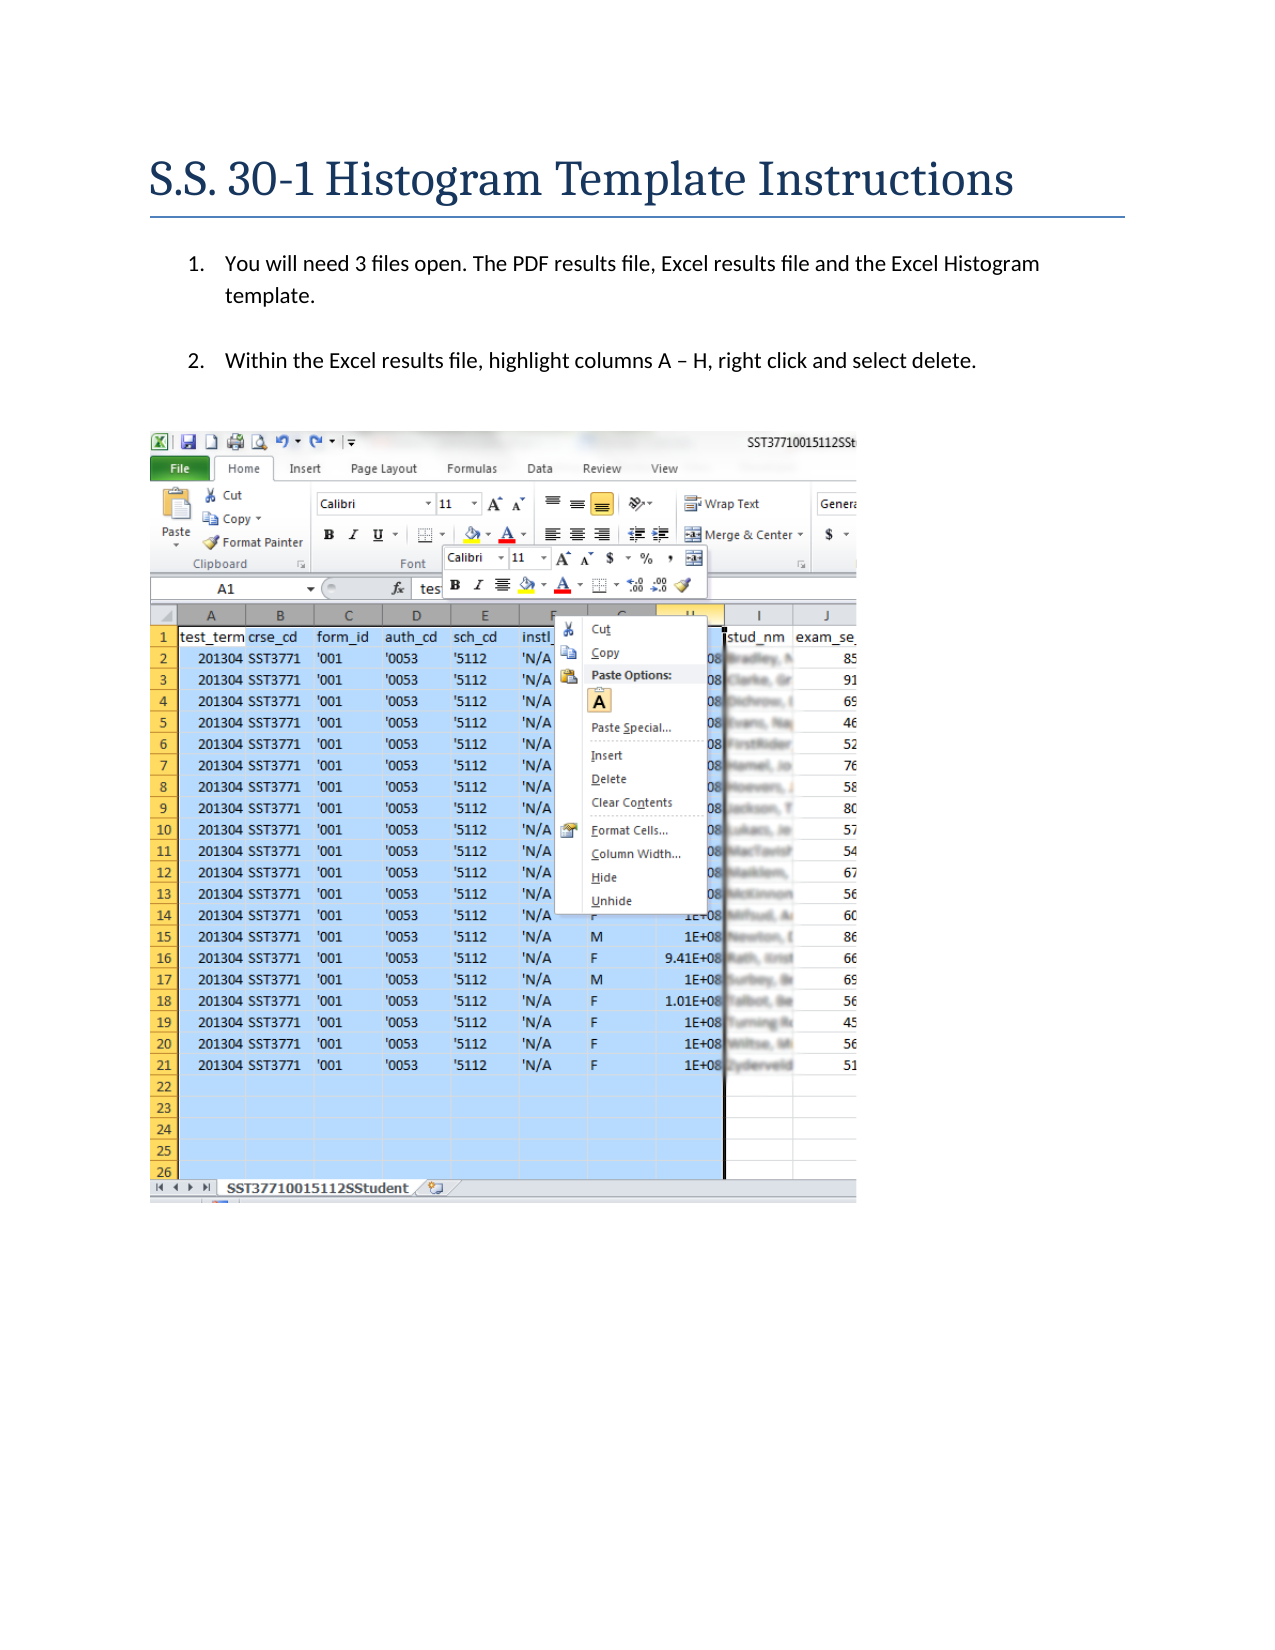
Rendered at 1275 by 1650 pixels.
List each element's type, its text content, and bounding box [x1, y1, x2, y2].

picture [150, 431, 857, 1203]
list Within the Excel results file, highlight columns A – H, right click and select delete. [187, 346, 1125, 374]
title S.S. 30-1 Histogram Template Instructions [150, 150, 1125, 216]
list You will need 3 files open. The PDF results file, Excel results file and the Excel Histogram template. [187, 249, 1125, 309]
